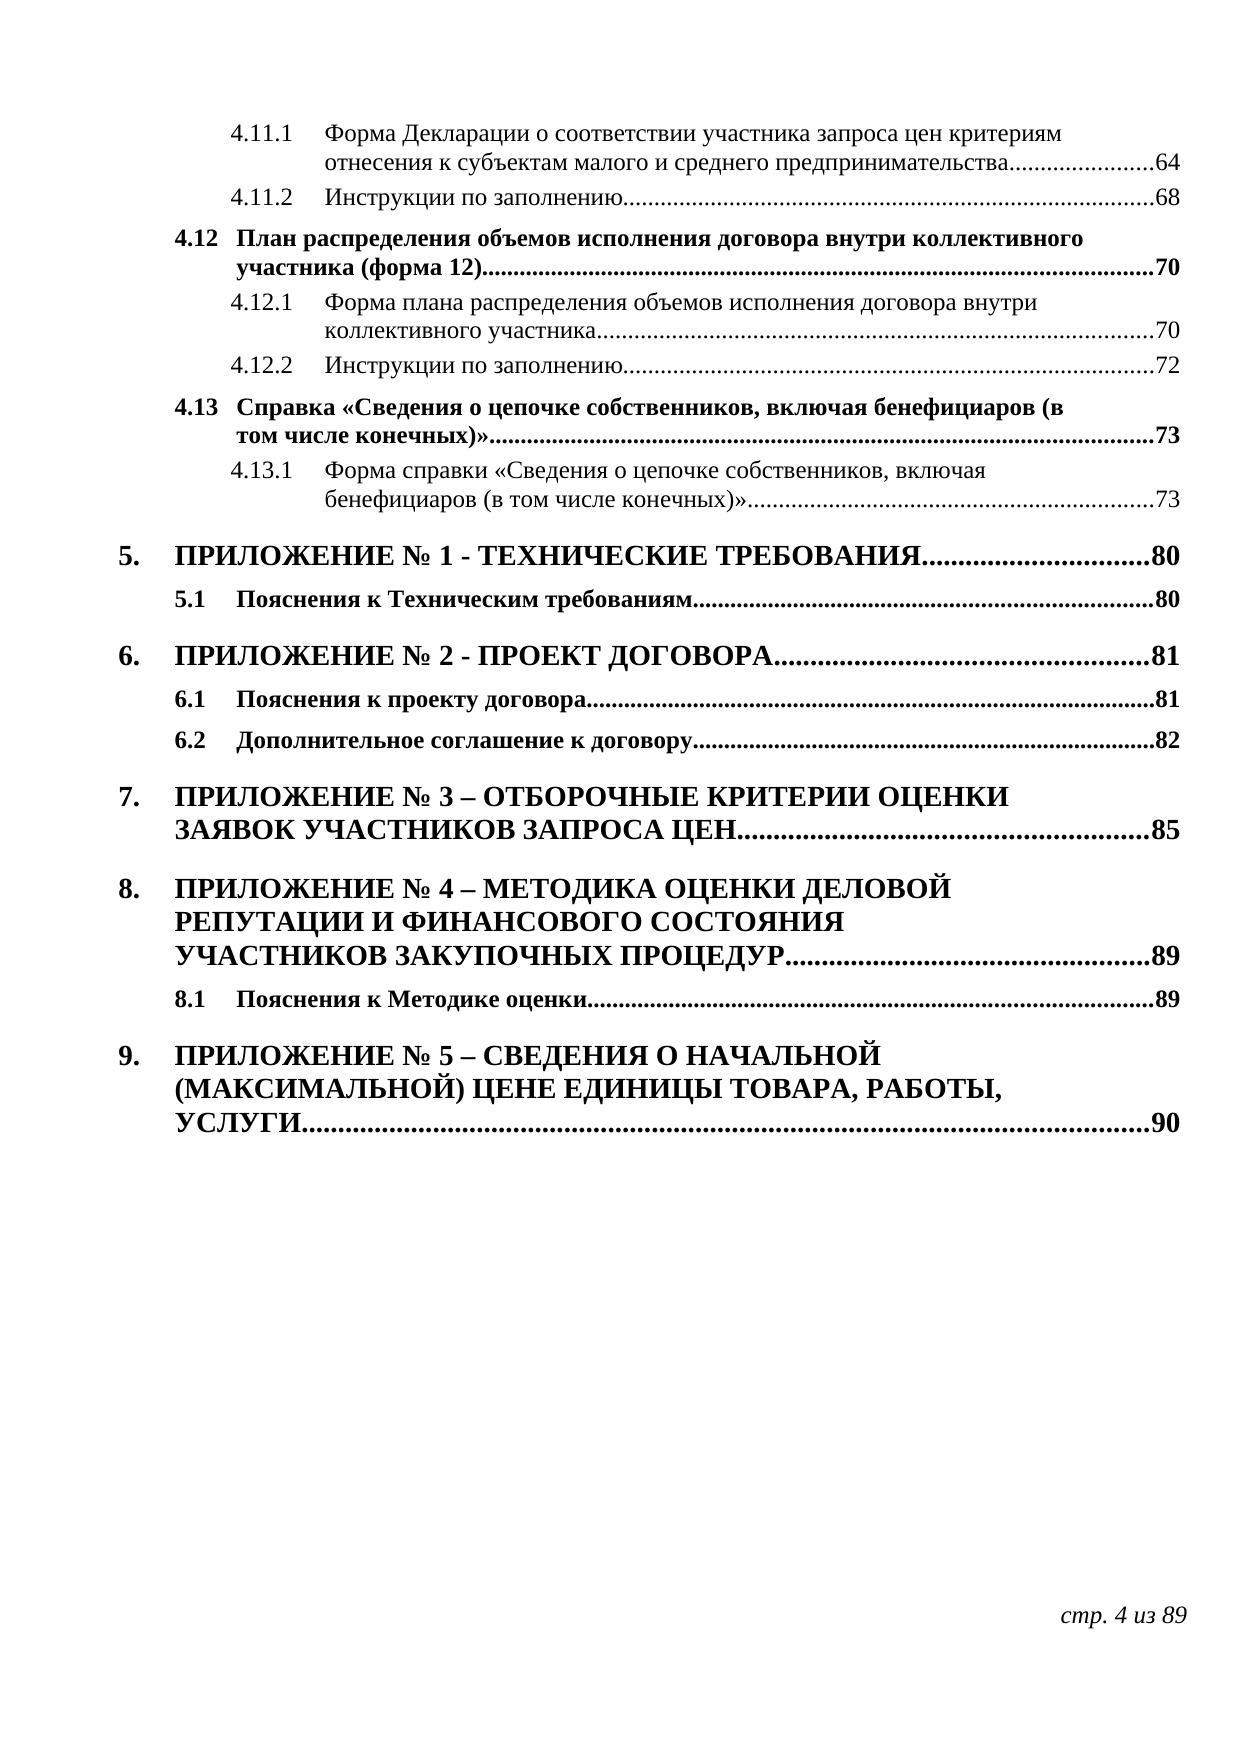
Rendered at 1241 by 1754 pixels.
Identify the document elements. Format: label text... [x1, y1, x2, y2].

text 8.1 Пояснения к Методике оценки 89 [174, 984, 1093, 1013]
text 5. Приложение № 1 - Технические требования 80 [118, 538, 1063, 572]
text 9. Приложение № 5 – Сведения о начальной (максимальной) цене единицы товара, работы, услуги 90 [118, 1038, 1063, 1138]
text 4.13 Справка «Сведения о цепочке собственников, включая бенефициаров (в том числе конечных)» 73 [174, 392, 1093, 449]
text 4.12.1 Форма плана распределения объемов исполнения договора внутри коллективного участника 70 [230, 287, 1063, 344]
text 6.2 Дополнительное соглашение к договору 82 [174, 725, 1093, 754]
text 4.11.2 Инструкции по заполнению 68 [230, 182, 1063, 211]
text 7. Приложение № 3 – Отборочные критерии оценки заявок Участников запроса цен 85 [118, 779, 1063, 846]
text 4.12 План распределения объемов исполнения договора внутри коллективного участника (форма 12) 70 [174, 223, 1093, 281]
text 5.1 Пояснения к Техническим требованиям 80 [174, 584, 1093, 613]
text 6.1 Пояснения к проекту договора 81 [174, 684, 1093, 713]
text 8. Приложение № 4 – Методика оценки деловой репутации и финансового состояния участников закупочных процедур 89 [118, 871, 1063, 972]
text 4.12.2 Инструкции по заполнению 72 [230, 351, 1063, 379]
text 4.11.1 Форма Декларации о соответствии участника запроса цен критериям отнесения к субъектам малого и среднего предпринимательства 64 [230, 118, 1063, 176]
text 6. Приложение № 2 - Проект Договора 81 [118, 638, 1063, 671]
text 4.13.1 Форма справки «Сведения о цепочке собственников, включая бенефициаров (в том числе конечных)» 73 [230, 456, 1063, 513]
